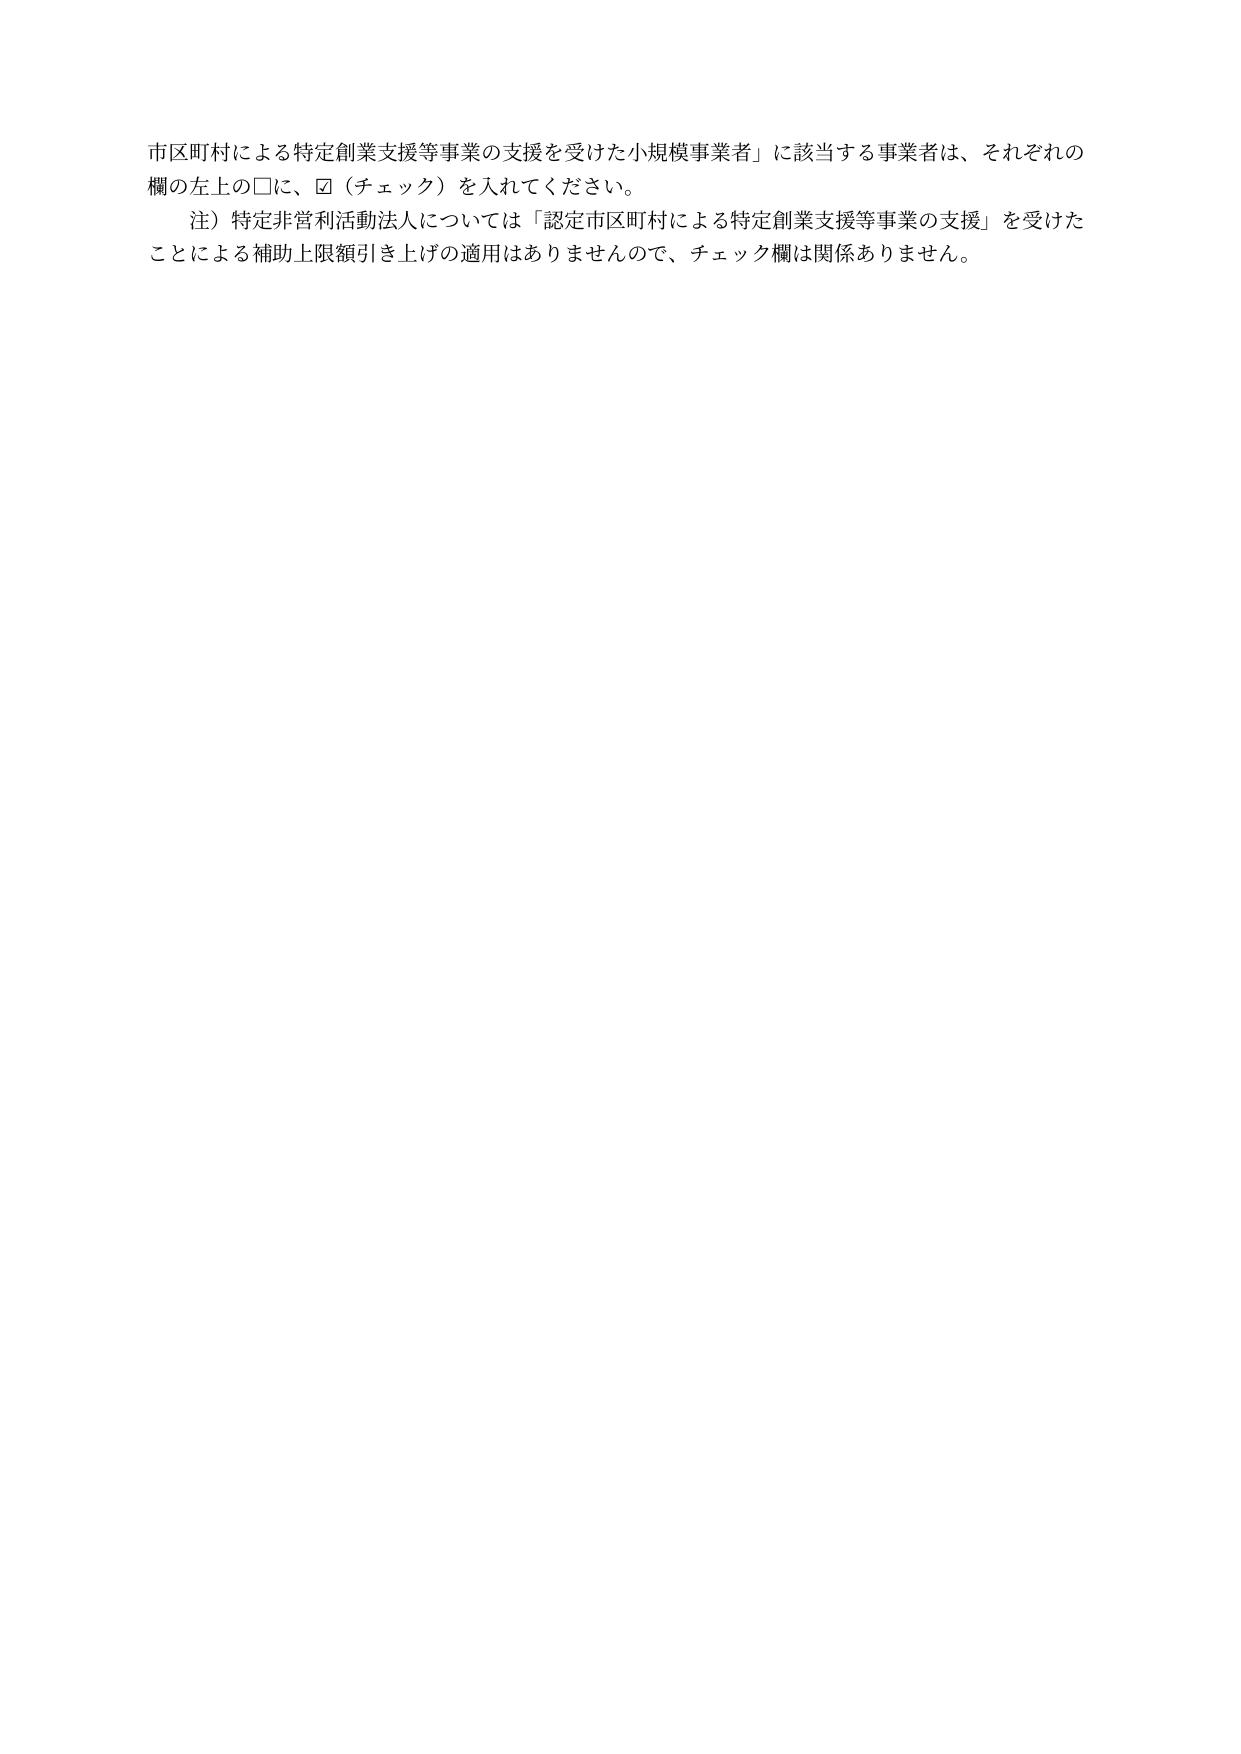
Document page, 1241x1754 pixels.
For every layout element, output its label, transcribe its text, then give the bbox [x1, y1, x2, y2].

text 注）特定非営利活動法人については「認定市区町村による特定創業支援等事業の支援」を受けたことによる補助上限額引き上げの適用はありませんので、チェック欄は関係ありません。 [148, 202, 1092, 270]
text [148, 134, 1092, 202]
